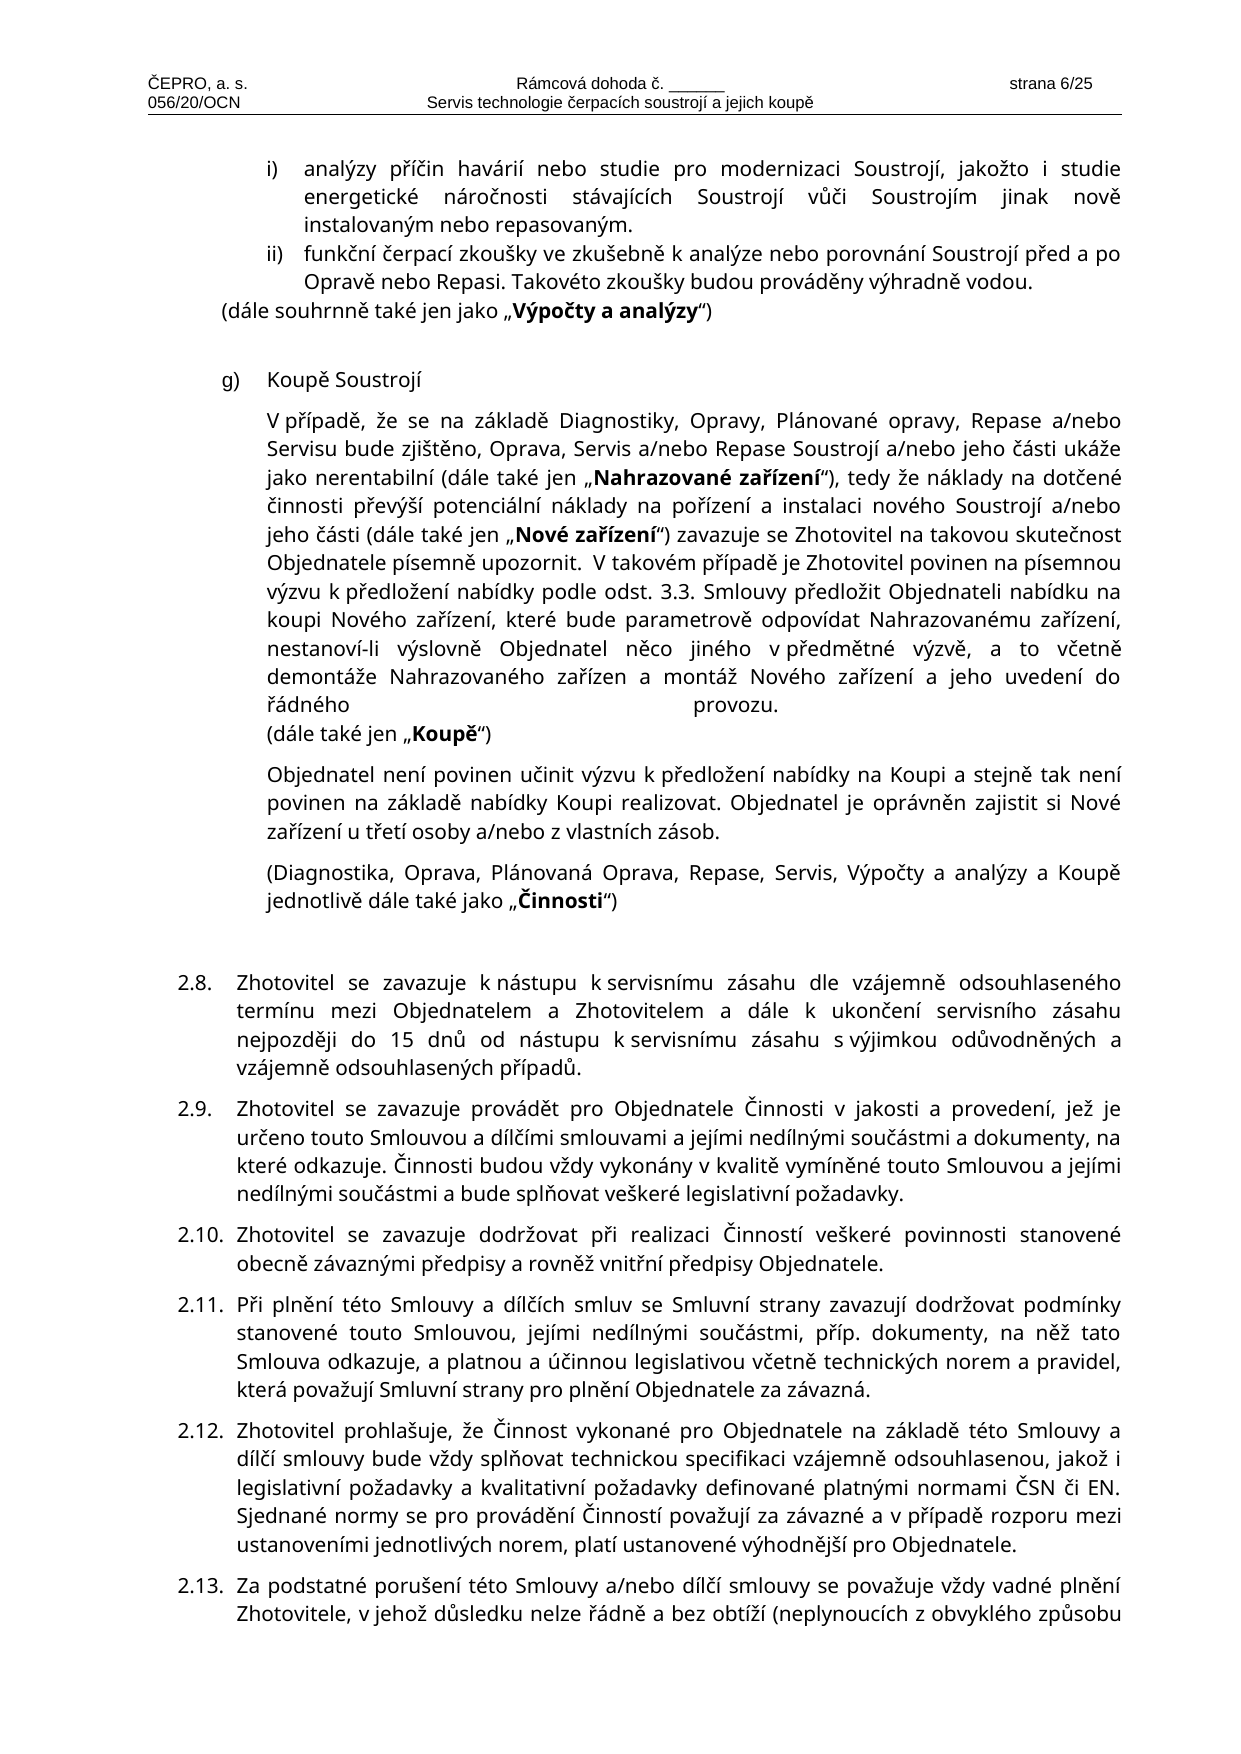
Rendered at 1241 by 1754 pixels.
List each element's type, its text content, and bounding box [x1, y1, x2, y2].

text (dále souhrnně také jen jako „Výpočty a analýzy“) [221, 296, 1122, 324]
text Zhotovitel se zavazuje k nástupu k servisnímu zásahu dle vzájemně odsouhlaseného termínu mezi Objednatelem a Zhotovitelem a dále k ukončení servisního zásahu nejpozději do 15 dnů od nástupu k servisnímu zásahu s výjimkou odůvodněných a vzájemně odsouhlasených případů. [177, 968, 1122, 1082]
text Zhotovitel prohlašuje, že Činnost vykonané pro Objednatele na základě této Smlouvy a dílčí smlouvy bude vždy splňovat technickou specifikaci vzájemně odsouhlasenou, jakož i legislativní požadavky a kvalitativní požadavky definované platnými normami ČSN či EN. Sjednané normy se pro provádění Činností považují za závazné a v případě rozporu mezi ustanoveními jednotlivých norem, platí ustanovené výhodnější pro Objednatele. [177, 1416, 1122, 1558]
list analýzy příčin havárií nebo studie pro modernizaci Soustrojí, jakožto i studie energetické náročnosti stávajících Soustrojí vůči Soustrojím jinak nově instalovaným nebo repasovaným. [266, 154, 1122, 239]
list Při plnění této Smlouvy a dílčích smluv se Smluvní strany zavazují dodržovat podmínky stanovené touto Smlouvou, jejími nedílnými součástmi, příp. dokumenty, na něž tato Smlouva odkazuje, a platnou a účinnou legislativou včetně technických norem a pravidel, která považují Smluvní strany pro plnění Objednatele za závazná. [177, 1290, 1122, 1404]
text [177, 1571, 1122, 1628]
text (Diagnostika, Oprava, Plánovaná Oprava, Repase, Servis, Výpočty a analýzy a Koupě jednotlivě dále také jako „Činnosti“) [267, 858, 1122, 914]
text V případě, že se na základě Diagnostiky, Opravy, Plánované opravy, Repase a/nebo Servisu bude zjištěno, Oprava, Servis a/nebo Repase Soustrojí a/nebo jeho části ukáže jako nerentabilní (dále také jen „Nahrazované zařízení“), tedy že náklady na dotčené činnosti převýší potenciální náklady na pořízení a instalaci nového Soustrojí a/nebo jeho části (dále také jen „Nové zařízení“) zavazuje se Zhotovitel na takovou skutečnost Objednatele písemně upozornit. V takovém případě je Zhotovitel povinen na písemnou výzvu k předložení nabídky podle odst. 3.3. Smlouvy předložit Objednateli nabídku na koupi Nového zařízení, které bude parametrově odpovídat Nahrazovanému zařízení, nestanoví-li výslovně Objednatel něco jiného v předmětné výzvě, a to včetně demontáže Nahrazovaného zařízen a montáž Nového zařízení a jeho uvedení do řádného provozu. (dále také jen „Koupě“) [267, 406, 1122, 747]
text Zhotovitel se zavazuje dodržovat při realizaci Činností veškeré povinnosti stanovené obecně závaznými předpisy a rovněž vnitřní předpisy Objednatele. [177, 1221, 1122, 1277]
text Objednatel není povinen učinit výzvu k předložení nabídky na Koupi a stejně tak není povinen na základě nabídky Koupi realizovat. Objednatel je oprávněn zajistit si Nové zařízení u třetí osoby a/nebo z vlastních zásob. [267, 760, 1122, 845]
list funkční čerpací zkoušky ve zkušebně k analýze nebo porovnání Soustrojí před a po Opravě nebo Repasi. Takovéto zkoušky budou prováděny výhradně vodou. [266, 239, 1122, 296]
text Zhotovitel se zavazuje provádět pro Objednatele Činnosti v jakosti a provedení, jež je určeno touto Smlouvou a dílčími smlouvami a jejími nedílnými součástmi a dokumenty, na které odkazuje. Činnosti budou vždy vykonány v kvalitě vymíněné touto Smlouvou a jejími nedílnými součástmi a bude splňovat veškeré legislativní požadavky. [177, 1094, 1122, 1208]
list Koupě Soustrojí [222, 365, 1122, 394]
